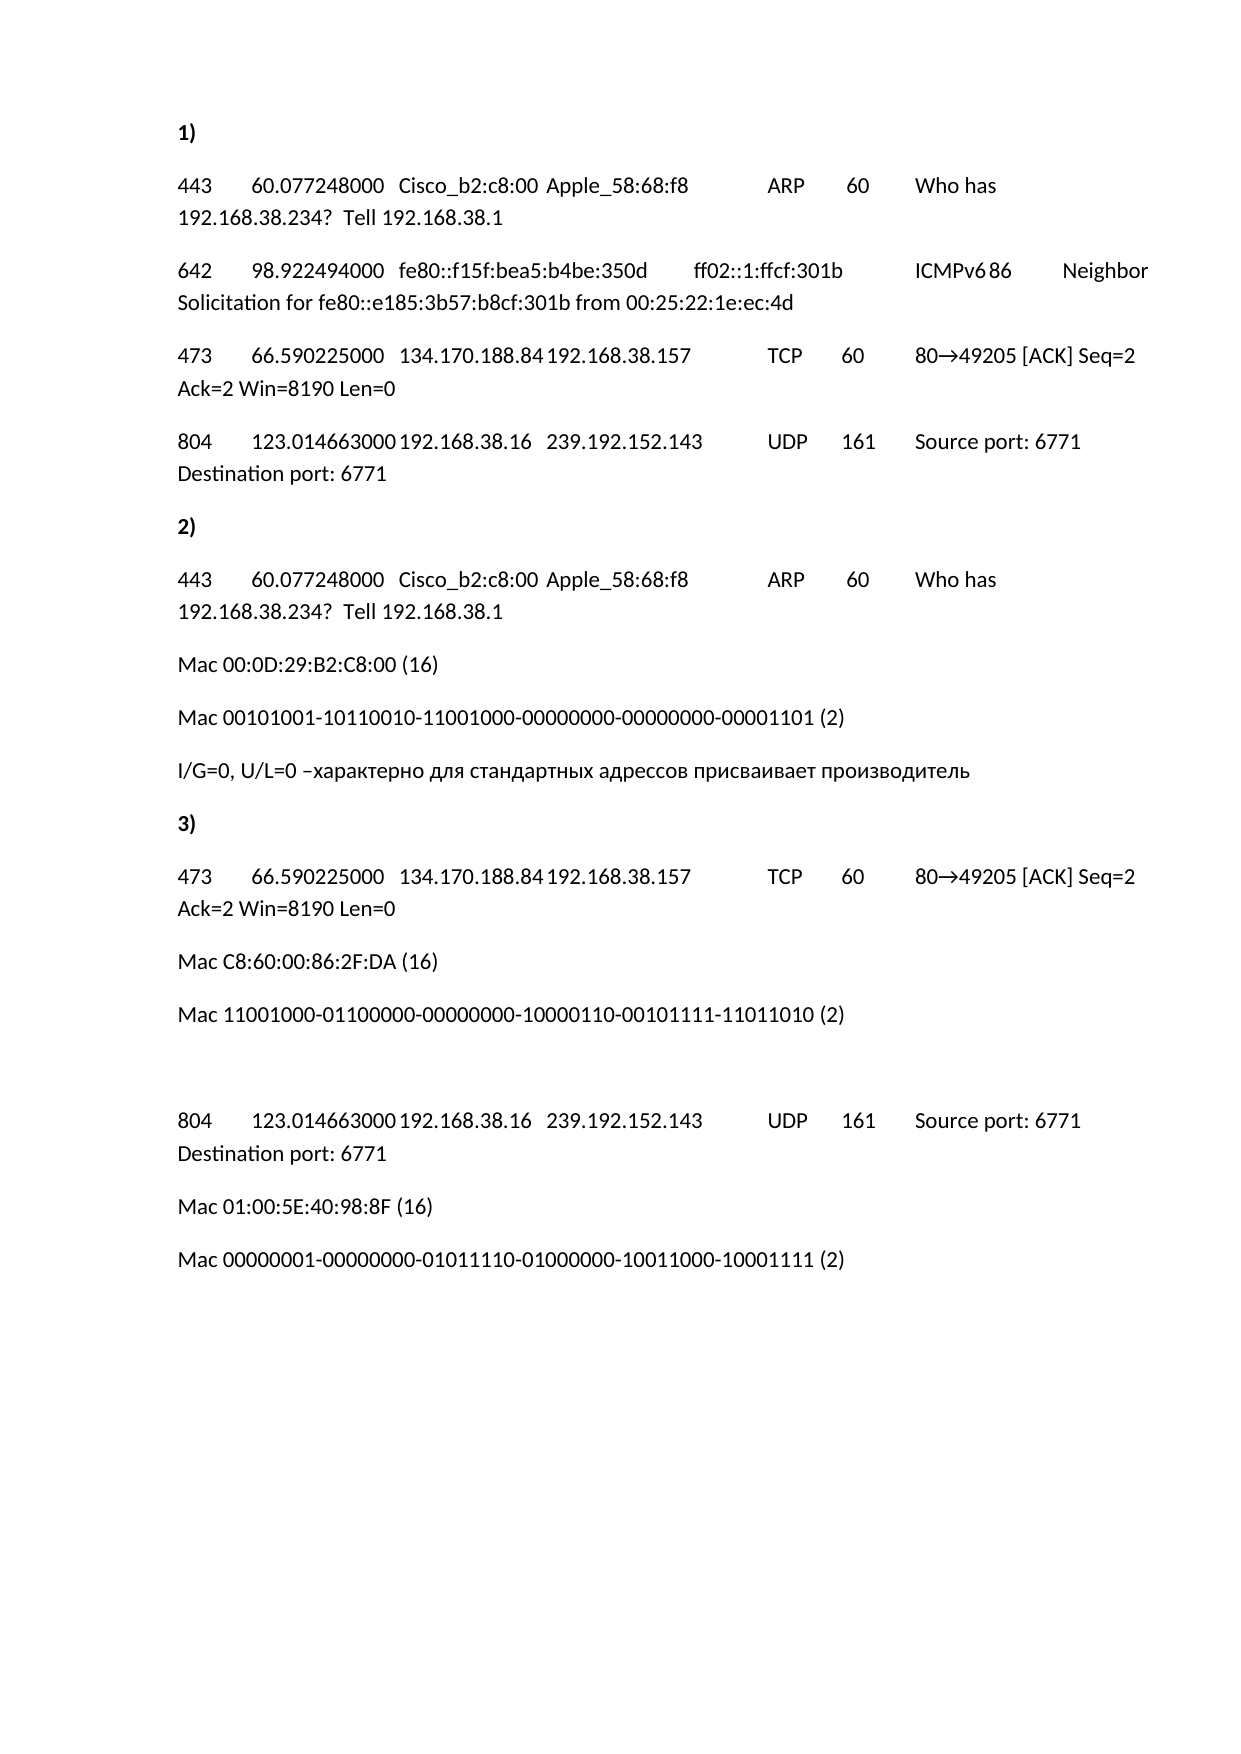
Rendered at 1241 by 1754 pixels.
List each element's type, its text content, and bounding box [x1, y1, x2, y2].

text 443 60.077248000 Cisco_b2:c8:00 Apple_58:68:f8 ARP 60 Who has 192.168.38.234? Tell 192.168.38.1 [177, 565, 1152, 625]
text 3) [177, 809, 1152, 837]
text 473 66.590225000 134.170.188.84 192.168.38.157 TCP 60 80→49205 [ACK] Seq=2 Ack=2 Win=8190 Len=0 [177, 862, 1152, 922]
text 2) [177, 512, 1152, 540]
text 1) [177, 118, 1152, 146]
text 804 123.014663000 192.168.38.16 239.192.152.143 UDP 161 Source port: 6771 Destination port: 6771 [177, 1107, 1152, 1167]
text Mac 00101001-10110010-11001000-00000000-00000000-00001101 (2) [177, 703, 1152, 731]
text 443 60.077248000 Cisco_b2:c8:00 Apple_58:68:f8 ARP 60 Who has 192.168.38.234? Tell 192.168.38.1 [177, 171, 1152, 231]
text Mac 00:0D:29:B2:C8:00 (16) [177, 650, 1152, 678]
text Mac 11001000-01100000-00000000-10000110-00101111-11011010 (2) [177, 1001, 1152, 1028]
text Mac 00000001-00000000-01011110-01000000-10011000-10001111 (2) [177, 1245, 1152, 1273]
text Mac C8:60:00:86:2F:DA (16) [177, 947, 1152, 976]
text I/G=0, U/L=0 –характерно для стандартных адрессов присваивает производитель [177, 756, 1152, 784]
text Mac 01:00:5E:40:98:8F (16) [177, 1192, 1152, 1220]
text 473 66.590225000 134.170.188.84 192.168.38.157 TCP 60 80→49205 [ACK] Seq=2 Ack=2 Win=8190 Len=0 [177, 342, 1152, 402]
text 642 98.922494000 fe80::f15f:bea5:b4be:350d ff02::1:ffcf:301b ICMPv6 86 Neighbor Solicitation for fe80::e185:3b57:b8cf:301b from 00:25:22:1e:ec:4d [177, 256, 1152, 317]
text 804 123.014663000 192.168.38.16 239.192.152.143 UDP 161 Source port: 6771 Destination port: 6771 [177, 427, 1152, 487]
